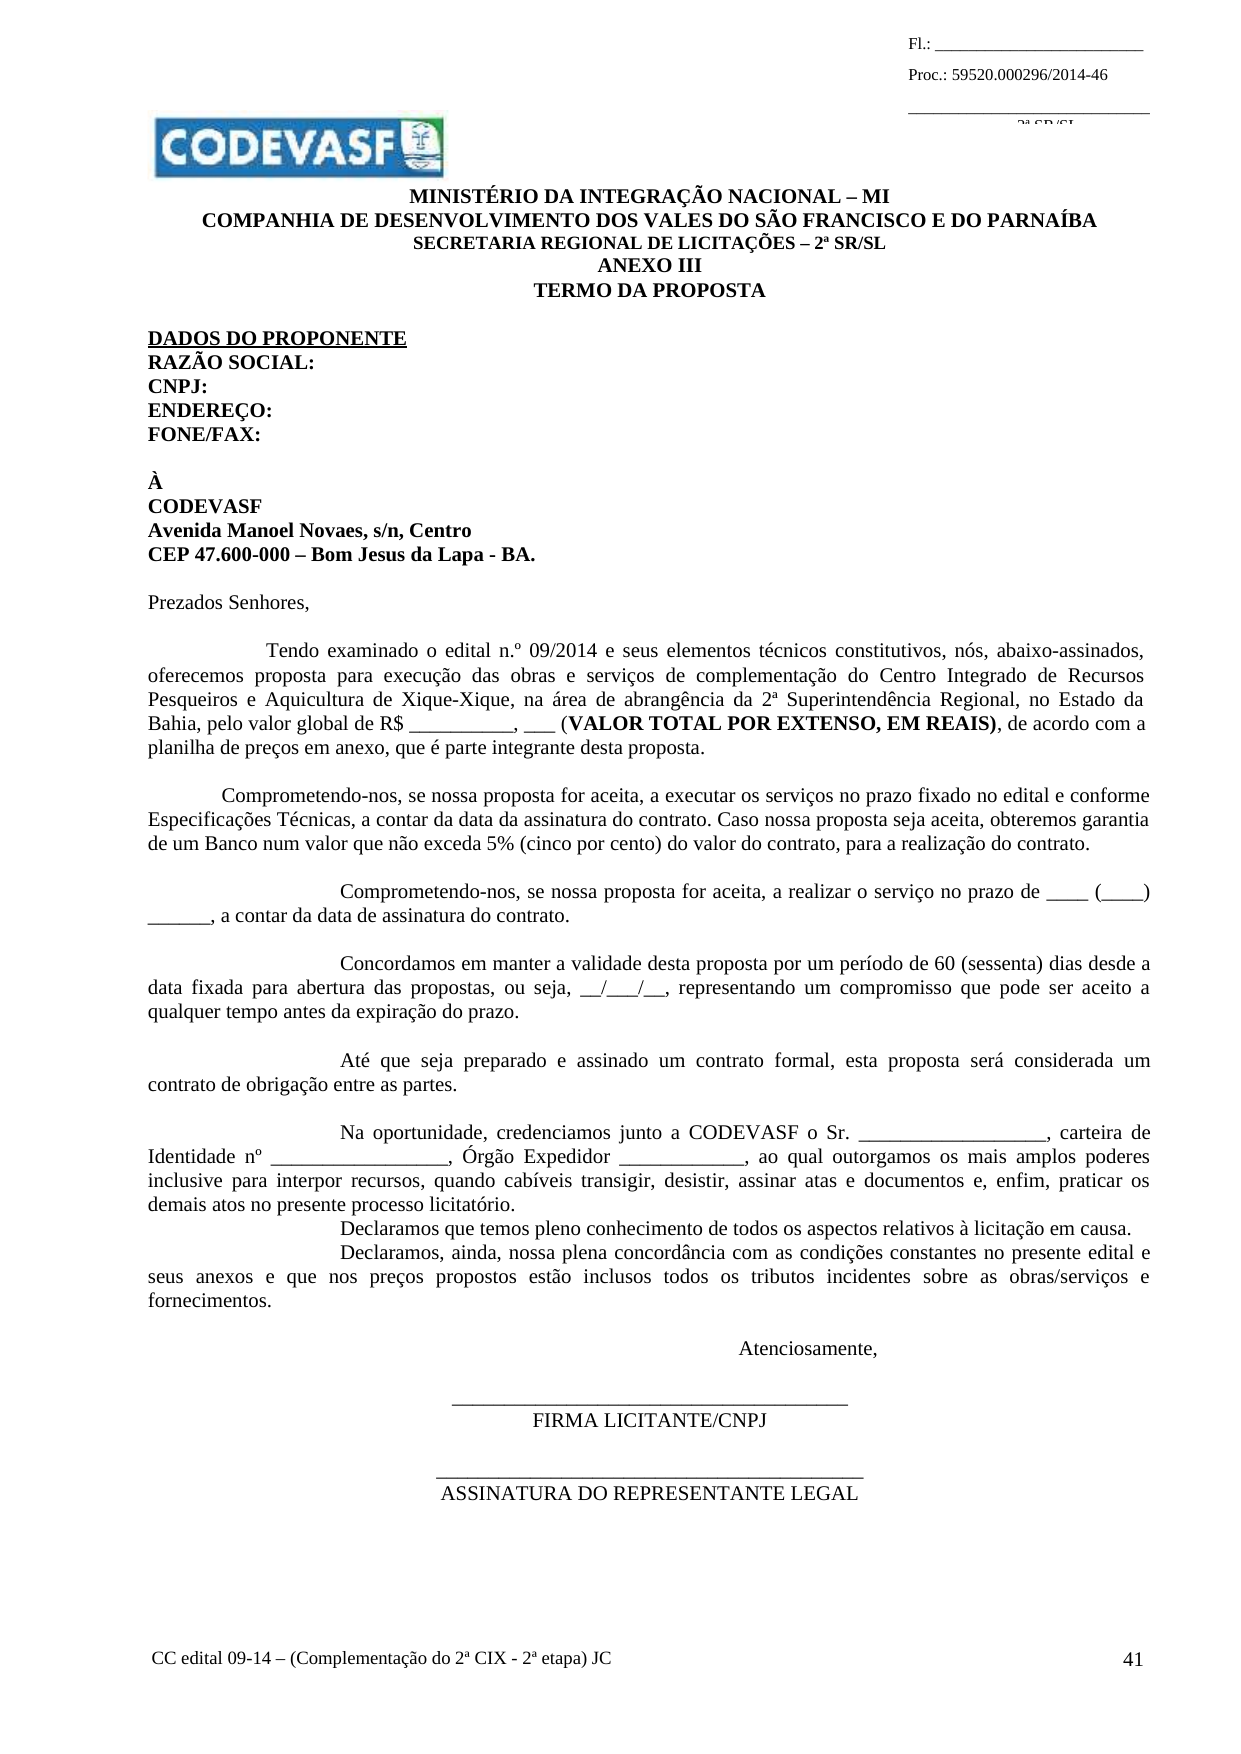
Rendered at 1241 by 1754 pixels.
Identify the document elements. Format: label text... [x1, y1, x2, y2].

text Declaramos, ainda, nossa plena concordância com as condições constantes no presente edital e seus anexos e que nos preços propostos estão inclusos todos os tributos incidentes sobre as obras/serviços e fornecimentos. [148, 1240, 1152, 1312]
text Prezados Senhores, [148, 590, 1152, 614]
text Avenida Manoel Novaes, s/n, Centro [148, 518, 1152, 542]
text Até que seja preparado e assinado um contrato formal, esta proposta será considerada um contrato de obrigação entre as partes. [148, 1047, 1152, 1096]
text Tendo examinado o edital n.º 09/2014 e seus elementos técnicos constitutivos, nós, abaixo-assinados, oferecemos proposta para execução das obras e serviços de complementação do Centro Integrado de Recursos Pesqueiros e Aquicultura de Xique-Xique, na área de abrangência da 2ª Superintendência Regional, no Estado da Bahia, pelo valor global de R$ __________, ___ (VALOR TOTAL POR EXTENSO, EM REAIS), de acordo com a planilha de preços em anexo, que é parte integrante desta proposta. [148, 638, 1146, 759]
text DADOS DO PROPONENTE [148, 326, 1152, 350]
text _________________________________________ [148, 1457, 1152, 1481]
text Atenciosamente, [148, 1336, 1152, 1360]
text CEP 47.600-000 – Bom Jesus da Lapa - BA. [148, 542, 1152, 566]
picture [147, 110, 450, 184]
text CODEVASF [148, 494, 1152, 518]
text TERMO DA PROPOSTA [148, 277, 1152, 302]
text À [148, 470, 1152, 494]
text Comprometendo-nos, se nossa proposta for aceita, a realizar o serviço no prazo de ____ (____) ______, a contar da data de assinatura do contrato. [148, 879, 1152, 927]
text CNPJ: [148, 374, 1152, 398]
text Na oportunidade, credenciamos junto a CODEVASF o Sr. __________________, carteira de Identidade nº _________________, Órgão Expedidor ____________, ao qual outorgamos os mais amplos poderes inclusive para interpor recursos, quando cabíveis transigir, desistir, assinar atas e documentos e, enfim, praticar os demais atos no presente processo licitatório. [148, 1120, 1152, 1216]
text FONE/FAX: [148, 422, 1152, 446]
subtitle ASSINATURA DO REPRESENTANTE LEGAL [148, 1481, 1152, 1505]
text ______________________________________ [148, 1384, 1152, 1408]
text Concordamos em manter a validade desta proposta por um período de 60 (sessenta) dias desde a data fixada para abertura das propostas, ou seja, __/___/__, representando um compromisso que pode ser aceito a qualquer tempo antes da expiração do prazo. [148, 951, 1152, 1023]
text ANEXO III [148, 253, 1152, 277]
text FIRMA LICITANTE/CNPJ [148, 1408, 1152, 1432]
text Declaramos que temos pleno conhecimento de todos os aspectos relativos à licitação em causa. [148, 1216, 1152, 1240]
text RAZÃO SOCIAL: [148, 350, 1152, 374]
text Comprometendo-nos, se nossa proposta for aceita, a executar os serviços no prazo fixado no edital e conforme Especificações Técnicas, a contar da data da assinatura do contrato. Caso nossa proposta seja aceita, obteremos garantia de um Banco num valor que não exceda 5% (cinco por cento) do valor do contrato, para a realização do contrato. [148, 783, 1152, 855]
text ENDEREÇO: [148, 398, 1152, 422]
